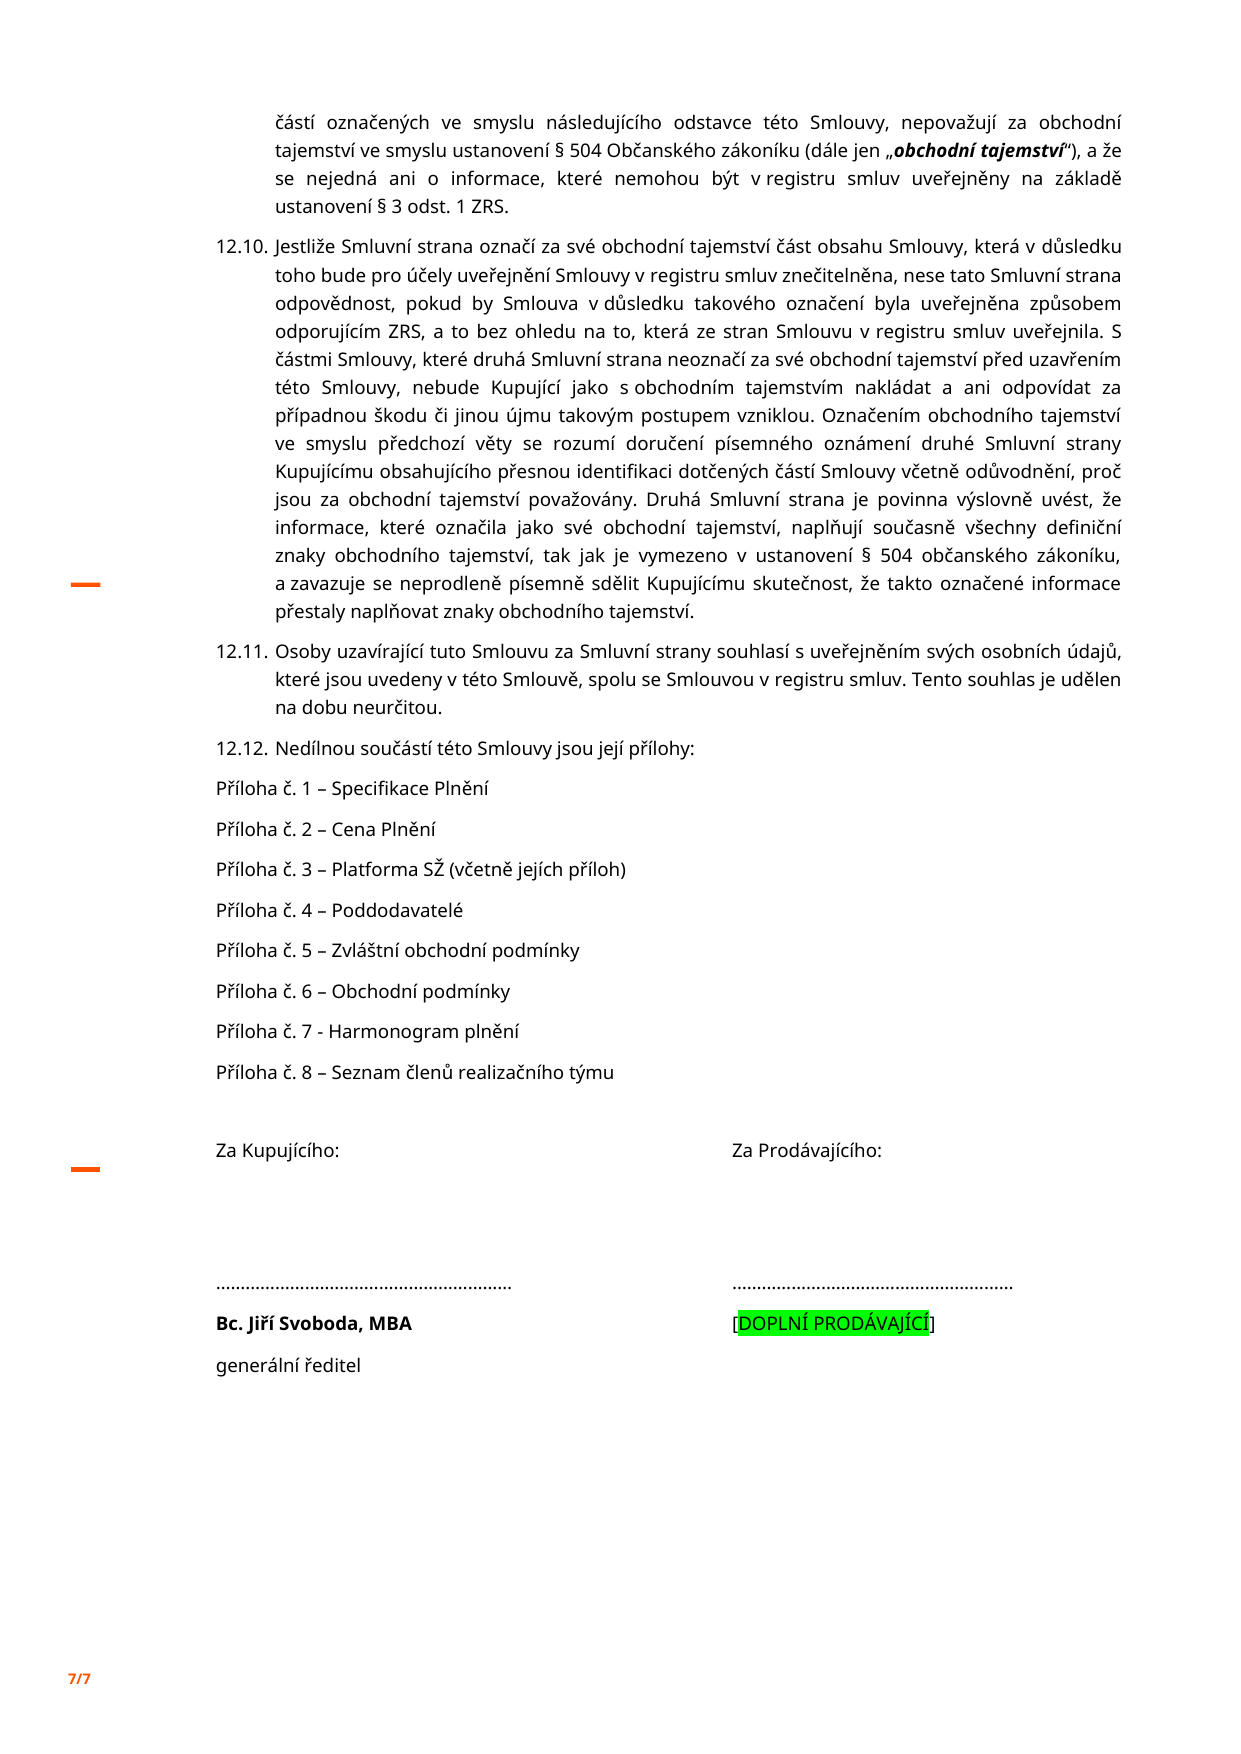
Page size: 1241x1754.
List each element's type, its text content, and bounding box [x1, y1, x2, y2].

text Jestliže Smluvní strana označí za své obchodní tajemství část obsahu Smlouvy, která v důsledku toho bude pro účely uveřejnění Smlouvy v registru smluv znečitelněna, nese tato Smluvní strana odpovědnost, pokud by Smlouva v důsledku takového označení byla uveřejněna způsobem odporujícím ZRS, a to bez ohledu na to, která ze stran Smlouvu v registru smluv uveřejnila. S částmi Smlouvy, které druhá Smluvní strana neoznačí za své obchodní tajemství před uzavřením této Smlouvy, nebude Kupující jako s obchodním tajemstvím nakládat a ani odpovídat za případnou škodu či jinou újmu takovým postupem vzniklou. Označením obchodního tajemství ve smyslu předchozí věty se rozumí doručení písemného oznámení druhé Smluvní strany Kupujícímu obsahujícího přesnou identifikaci dotčených částí Smlouvy včetně odůvodnění, proč jsou za obchodní tajemství považovány. Druhá Smluvní strana je povinna výslovně uvést, že informace, které označila jako své obchodní tajemství, naplňují současně všechny definiční znaky obchodního tajemství, tak jak je vymezeno v ustanovení § 504 občanského zákoníku, a zavazuje se neprodleně písemně sdělit Kupujícímu skutečnost, že takto označené informace přestaly naplňovat znaky obchodního tajemství. [216, 234, 1122, 624]
text Příloha č. 1 – Specifikace Plnění [216, 776, 1122, 801]
text Příloha č. 2 – Cena Plnění [216, 816, 1122, 842]
text Bc. Jiří Svoboda, MBA [DOPLNÍ PRODÁVAJÍCÍ] [216, 1310, 738, 1336]
text Příloha č. 8 – Seznam členů realizačního týmu [216, 1059, 1122, 1085]
text …………………………………………………… ………………………………………………… [216, 1269, 1122, 1295]
text Příloha č. 4 – Poddodavatelé [216, 897, 1122, 923]
text Příloha č. 3 – Platforma SŽ (včetně jejích příloh) [216, 857, 1122, 882]
text generální ředitel [216, 1352, 1122, 1377]
text Za Kupujícího: Za Prodávajícího: [216, 1137, 1122, 1163]
text Osoby uzavírající tuto Smlouvu za Smluvní strany souhlasí s uveřejněním svých osobních údajů, které jsou uvedeny v této Smlouvě, spolu se Smlouvou v registru smluv. Tento souhlas je udělen na dobu neurčitou. [216, 639, 1122, 720]
text Bc. Jiří Svoboda, MBA [DOPLNÍ PRODÁVAJÍCÍ] [929, 1310, 1122, 1336]
text Příloha č. 5 – Zvláštní obchodní podmínky [216, 938, 1122, 963]
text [216, 109, 1122, 219]
text Příloha č. 6 – Obchodní podmínky [216, 978, 1122, 1004]
text Příloha č. 7 - Harmonogram plnění [216, 1019, 1122, 1044]
text Nedílnou součástí této Smlouvy jsou její přílohy: [216, 735, 1122, 761]
